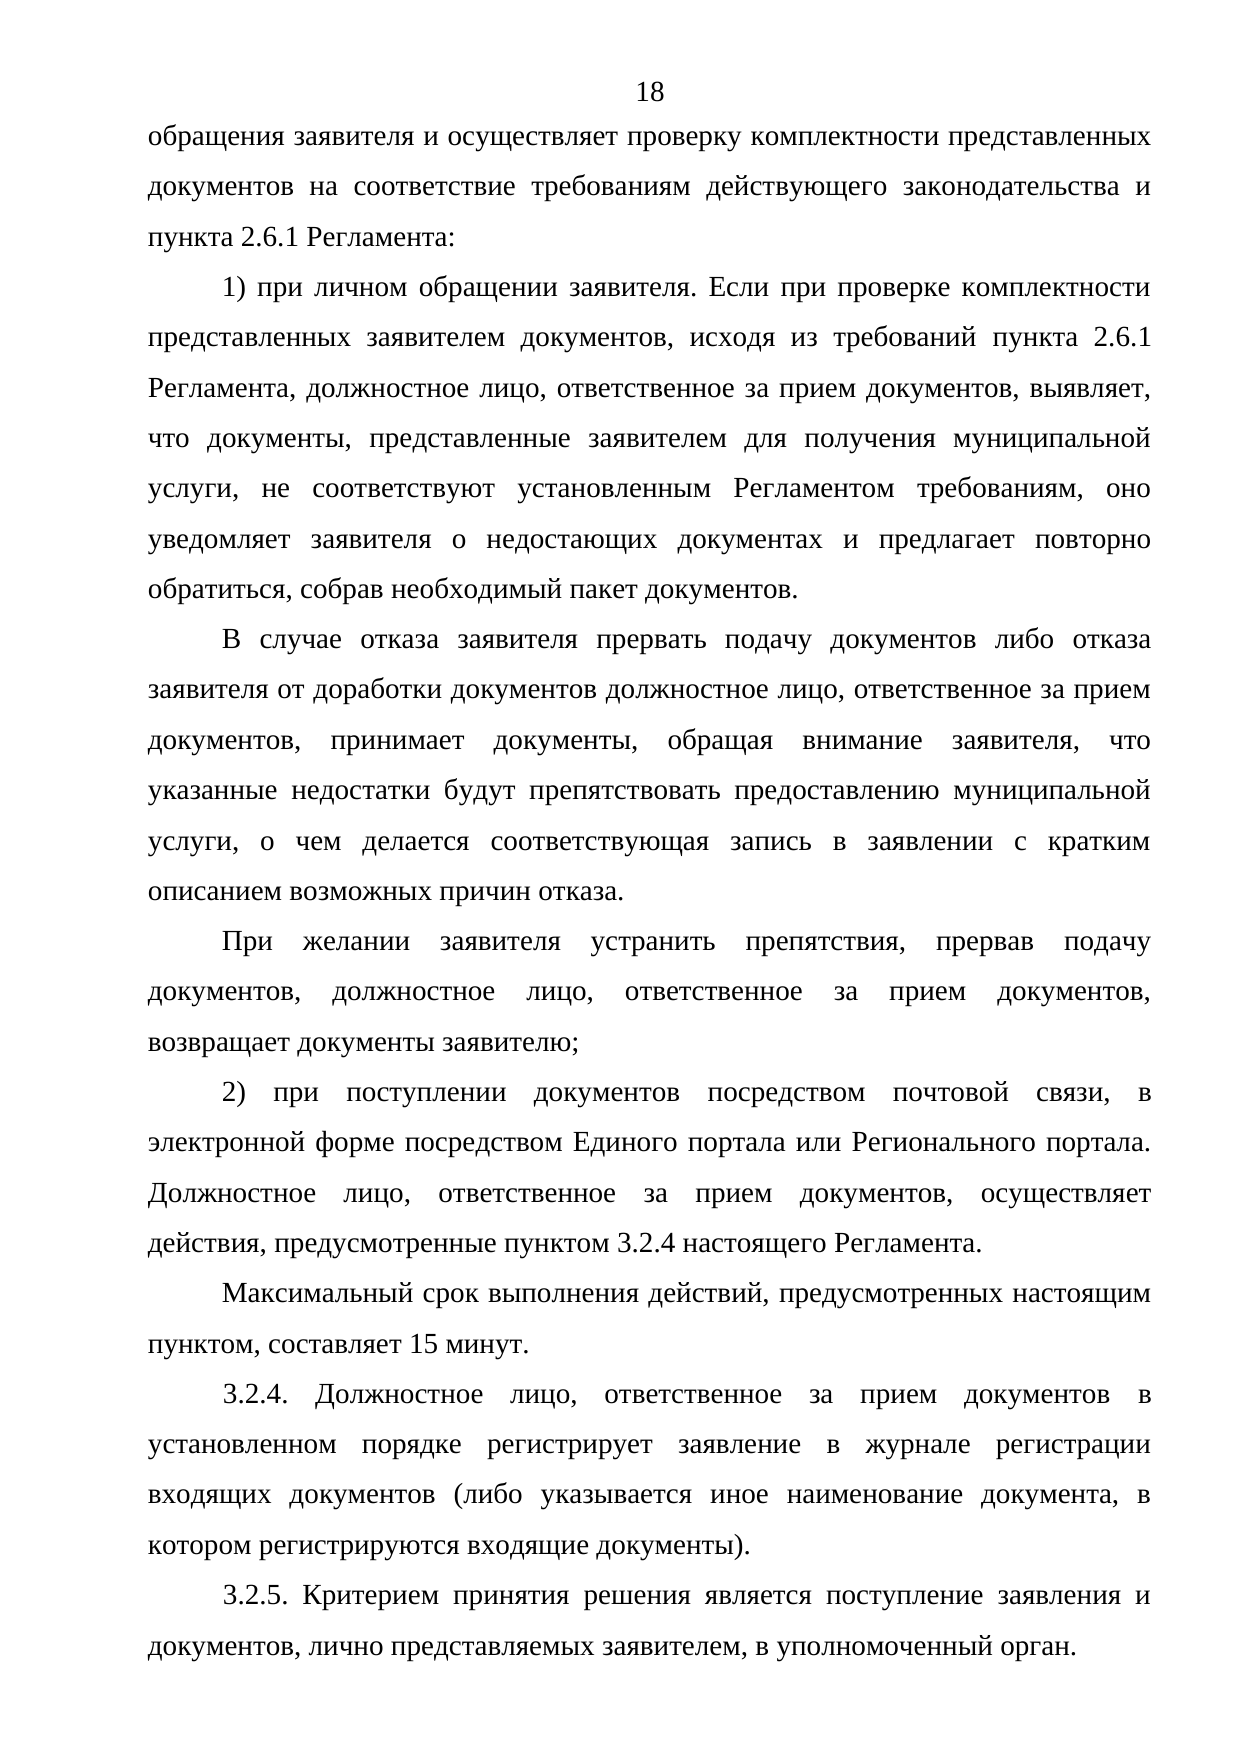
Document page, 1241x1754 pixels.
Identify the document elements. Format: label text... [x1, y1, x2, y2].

text При желании заявителя устранить препятствия, прервав подачу документов, должностное лицо, ответственное за прием документов, возвращает документы заявителю; [148, 923, 1152, 1057]
text 3.2.4. Должностное лицо, ответственное за прием документов в установленном порядке регистрирует заявление в журнале регистрации входящих документов (либо указывается иное наименование документа, в котором регистрируются входящие документы). [148, 1376, 1152, 1561]
text 1) при личном обращении заявителя. Если при проверке комплектности представленных заявителем документов, исходя из требований пункта 2.6.1 Регламента, должностное лицо, ответственное за прием документов, выявляет, что документы, представленные заявителем для получения муниципальной услуги, не соответствуют установленным Регламентом требованиям, оно уведомляет заявителя о недостающих документах и предлагает повторно обратиться, собрав необходимый пакет документов. [148, 269, 1152, 604]
text 2) при поступлении документов посредством почтовой связи, в электронной форме посредством Единого портала или Регионального портала. Должностное лицо, ответственное за прием документов, осуществляет действия, предусмотренные пунктом 3.2.4 настоящего Регламента. [148, 1074, 1152, 1259]
text Максимальный срок выполнения действий, предусмотренных настоящим пунктом, составляет 15 минут. [148, 1275, 1152, 1359]
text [148, 118, 1152, 252]
text В случае отказа заявителя прервать подачу документов либо отказа заявителя от доработки документов должностное лицо, ответственное за прием документов, принимает документы, обращая внимание заявителя, что указанные недостатки будут препятствовать предоставлению муниципальной услуги, о чем делается соответствующая запись в заявлении с кратким описанием возможных причин отказа. [148, 621, 1152, 906]
text 3.2.5. Критерием принятия решения является поступление заявления и документов, лично представляемых заявителем, в уполномоченный орган. [148, 1577, 1152, 1661]
